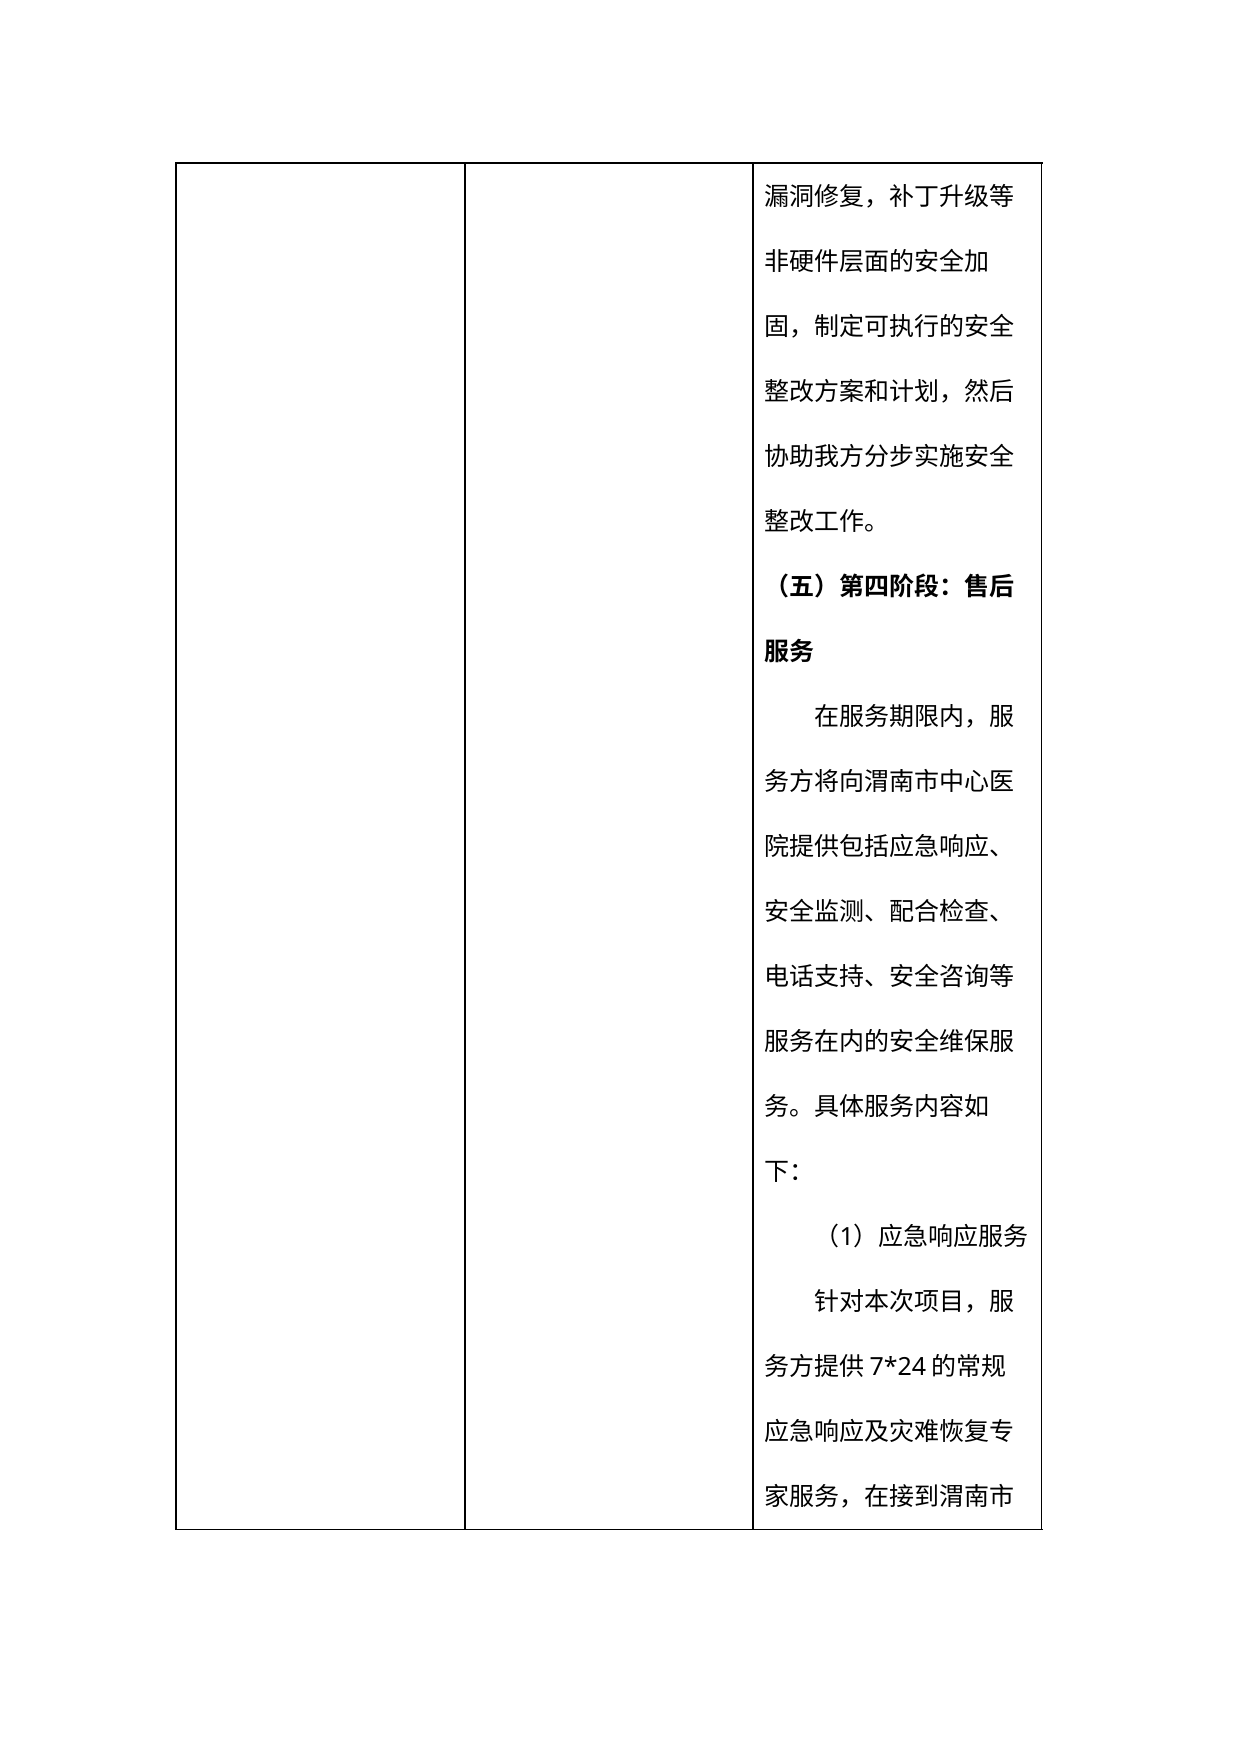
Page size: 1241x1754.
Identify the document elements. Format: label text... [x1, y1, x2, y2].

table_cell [754, 164, 1041, 1528]
table_cell [466, 164, 752, 1528]
table_cell 1 [177, 164, 464, 1528]
